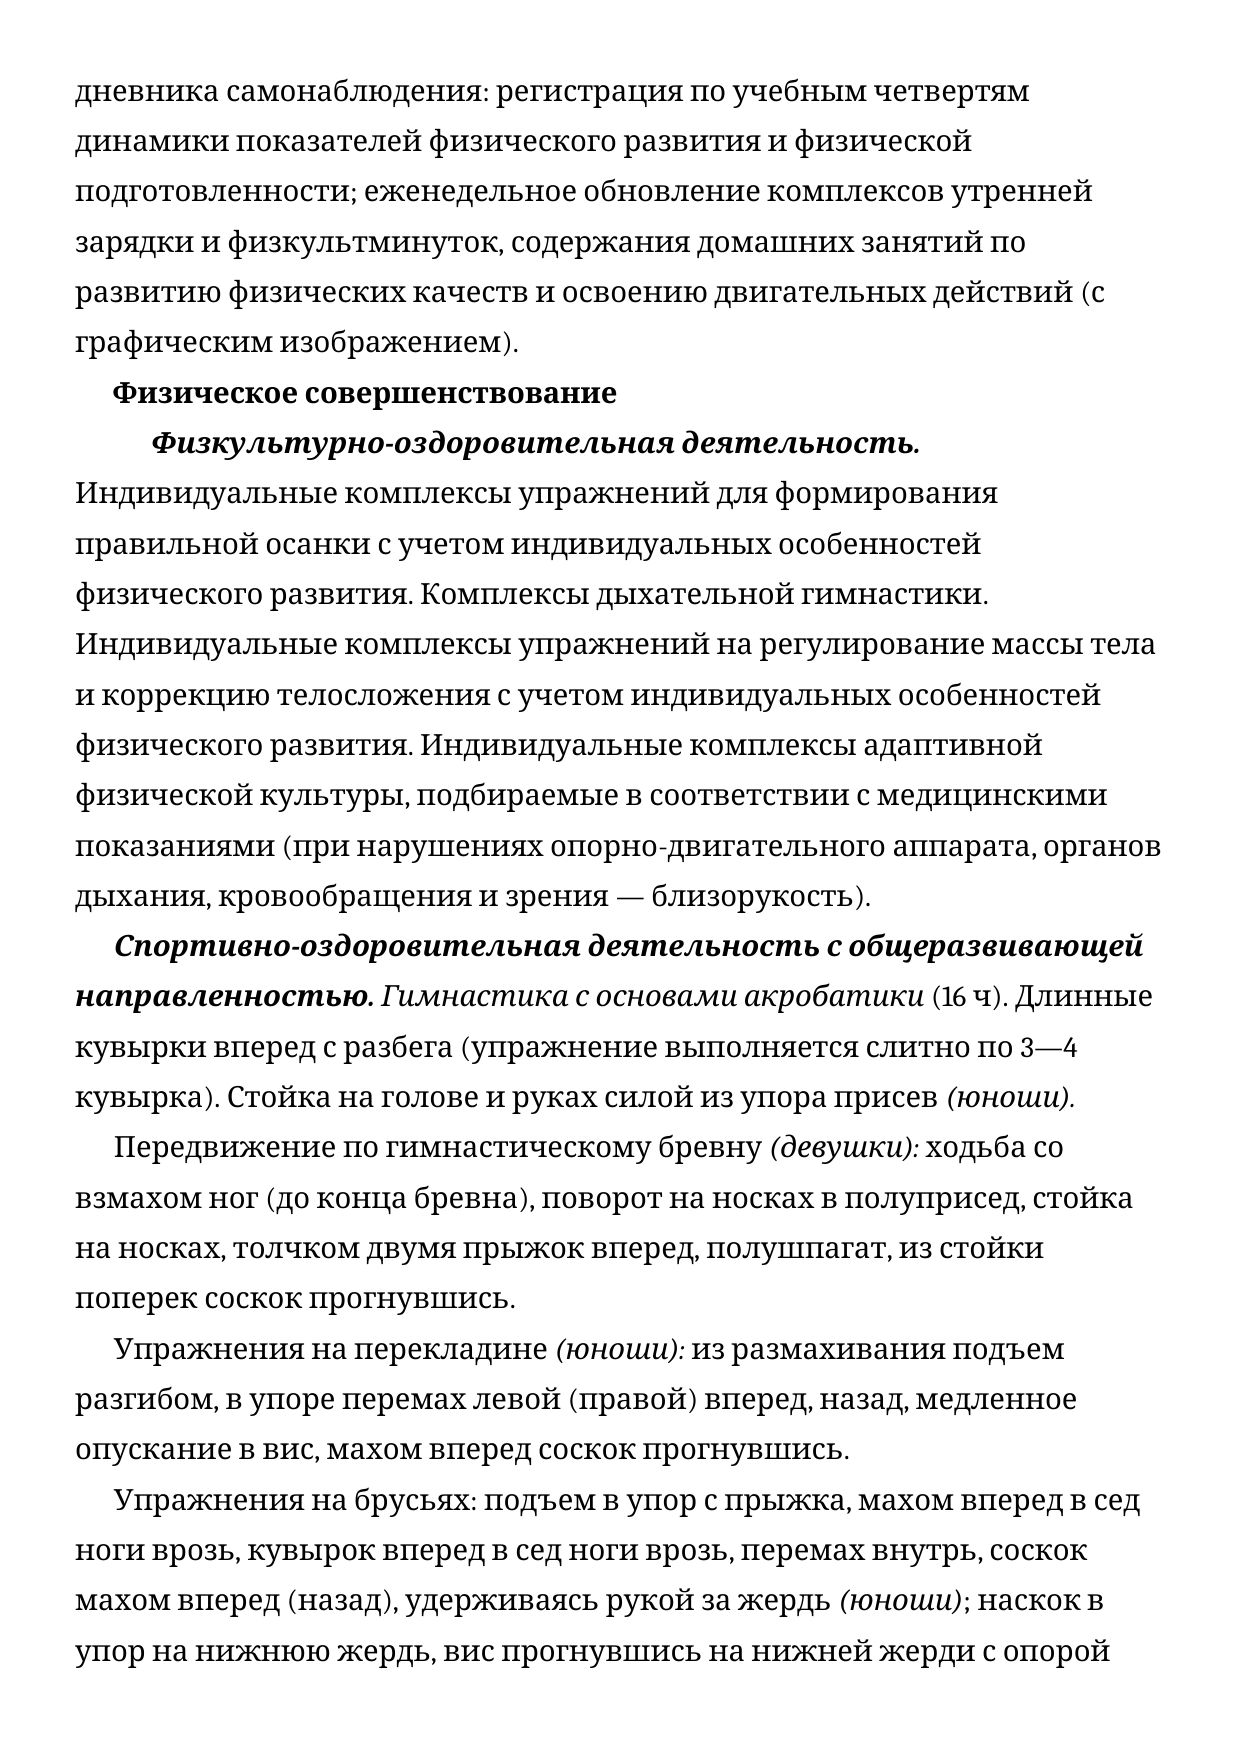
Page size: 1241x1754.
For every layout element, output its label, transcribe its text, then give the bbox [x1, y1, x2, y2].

text Физическое совершенствование [75, 377, 1165, 410]
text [75, 427, 1165, 1668]
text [75, 75, 1165, 360]
